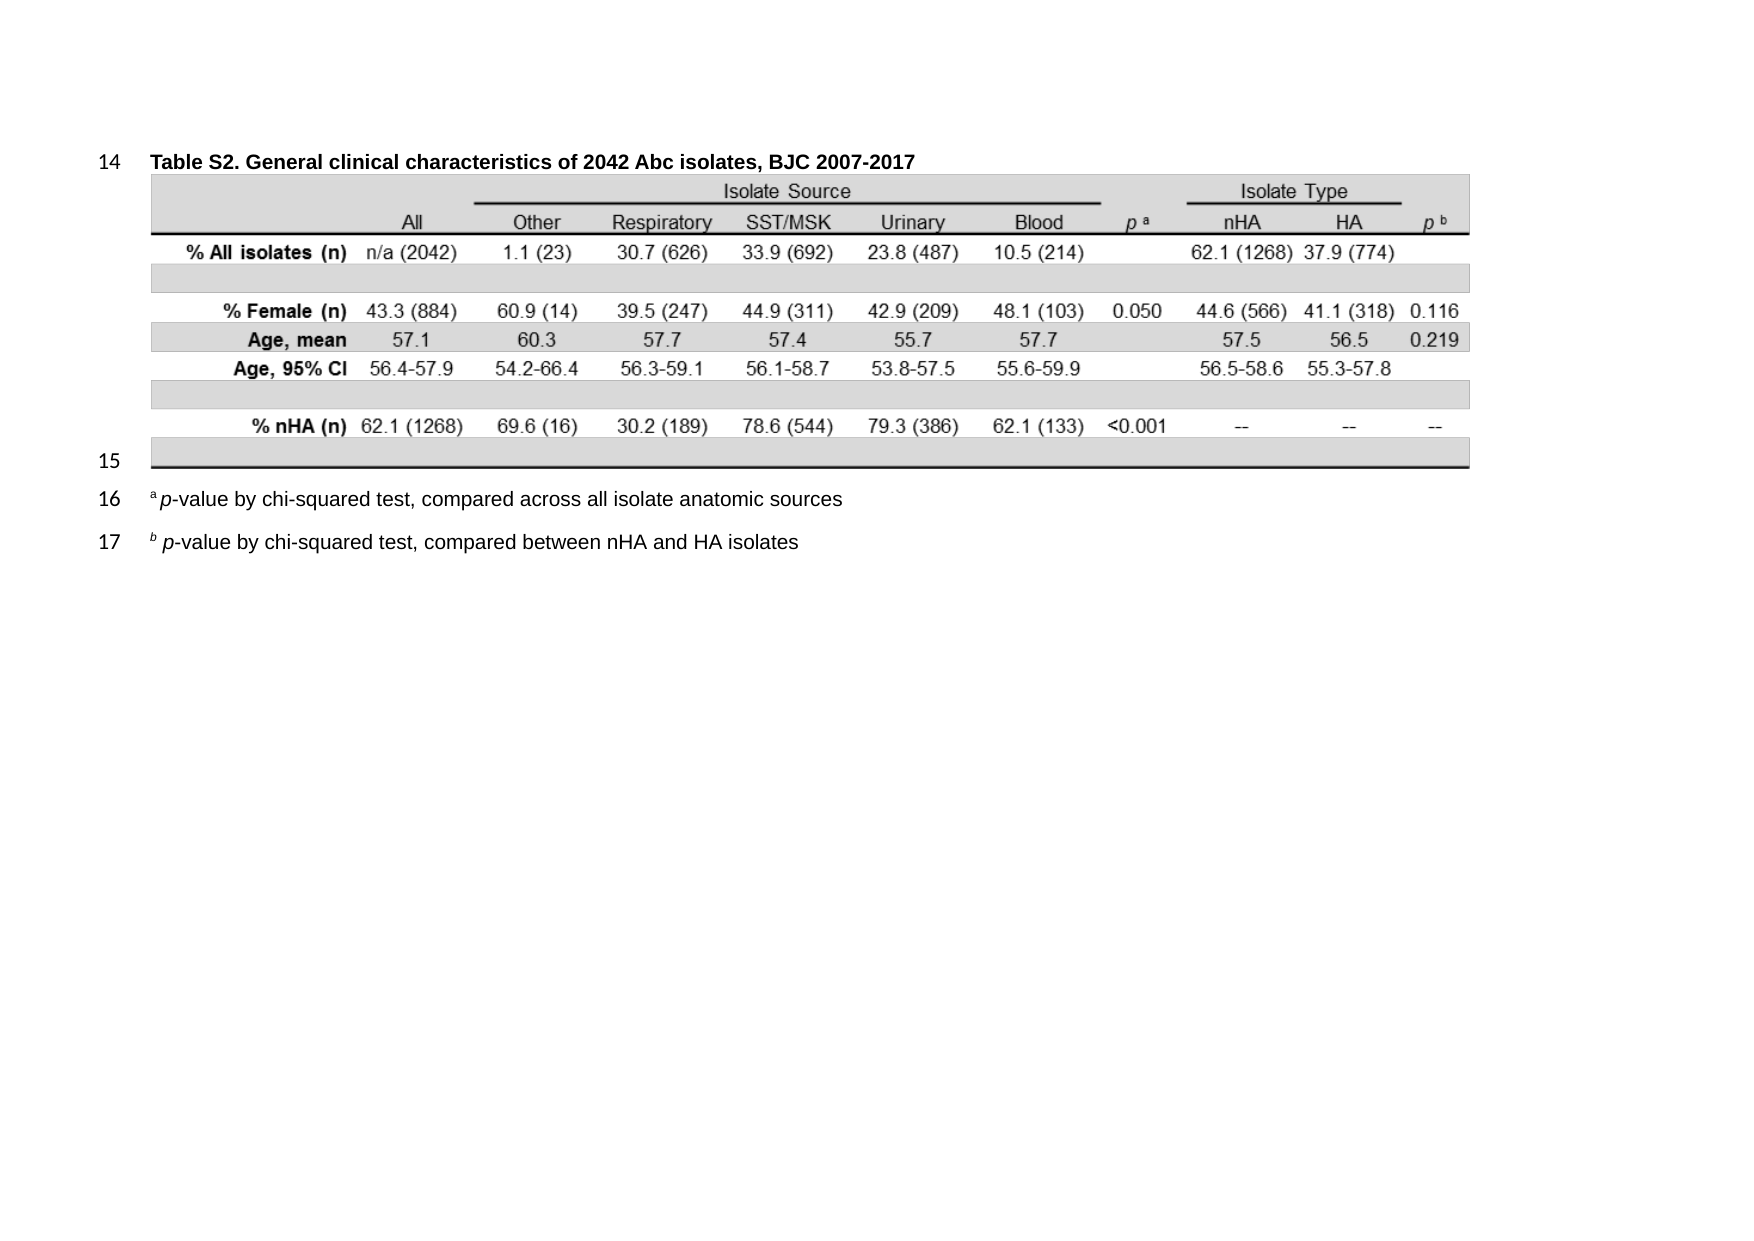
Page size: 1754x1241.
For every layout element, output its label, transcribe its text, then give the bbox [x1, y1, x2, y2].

text a p-value by chi-squared test, compared across all isolate anatomic sources [150, 487, 1604, 511]
picture [150, 173, 1471, 469]
text b p-value by chi-squared test, compared between nHA and HA isolates [150, 530, 1604, 554]
text Table S2. General clinical characteristics of 2042 Abc isolates, BJC 2007-2017 [150, 150, 1604, 174]
